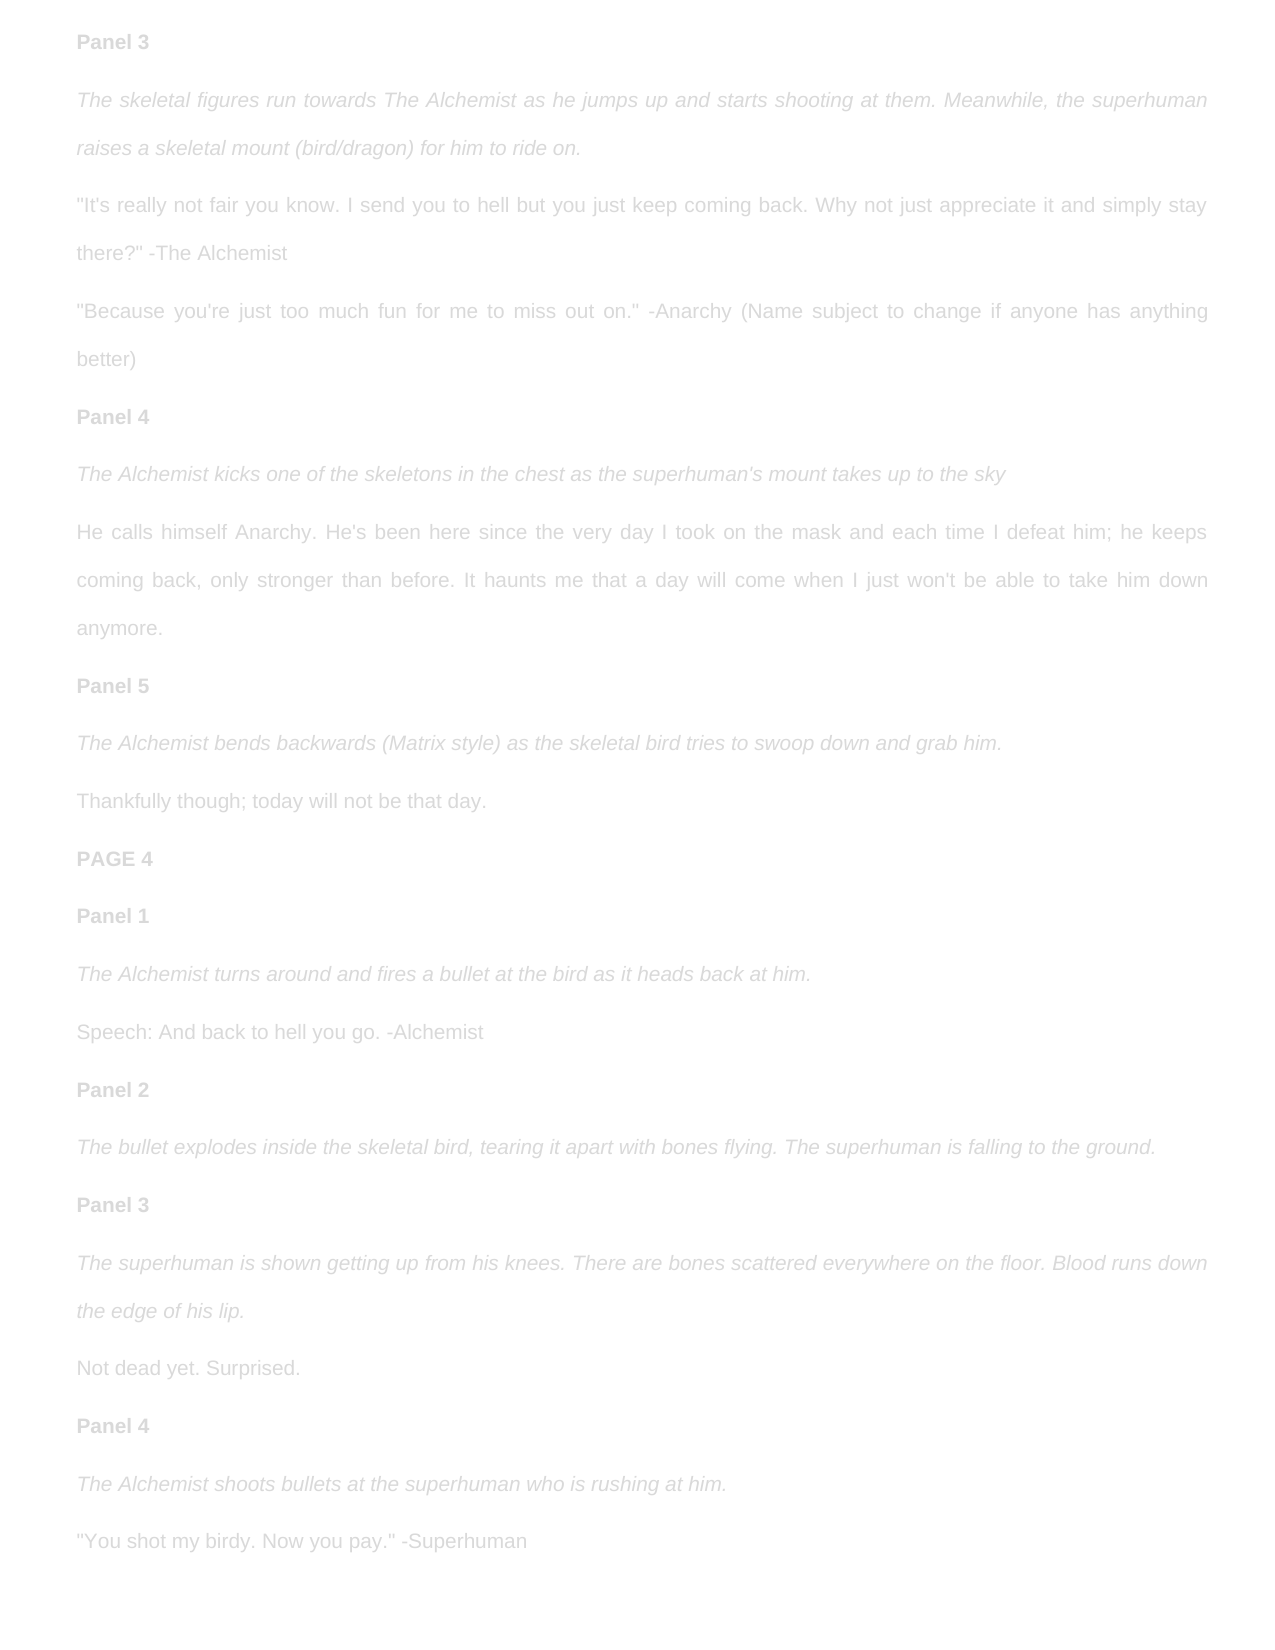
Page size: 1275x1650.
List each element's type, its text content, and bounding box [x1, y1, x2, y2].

text The Alchemist bends backwards (Matrix style) as the skeletal bird tries to swoop down and grab him. [76, 731, 1211, 755]
text The Alchemist turns around and fires a bullet at the bird as it heads back at him. [76, 962, 1211, 986]
text Panel 2 [76, 1077, 1211, 1101]
text Speech: And back to hell you go. -Alchemist [76, 1020, 1211, 1044]
text "Because you're just too much fun for me to miss out on." -Anarchy (Name subject to change if anyone has anything better) [76, 299, 1211, 371]
text The Alchemist shoots bullets at the superhuman who is rushing at him. [76, 1472, 1211, 1496]
text Panel 1 [76, 904, 1211, 928]
text Panel 5 [76, 673, 1211, 697]
text The bullet explodes inside the skeletal bird, tearing it apart with bones flying. The superhuman is falling to the ground. [76, 1135, 1211, 1159]
text The superhuman is shown getting up from his knees. There are bones scattered everywhere on the floor. Blood runs down the edge of his lip. [76, 1251, 1211, 1322]
text Panel 3 [76, 1193, 1211, 1217]
text "You shot my birdy. Now you pay." -Superhuman [76, 1529, 1211, 1553]
text PAGE 4 [76, 847, 1211, 871]
text Panel 4 [76, 1414, 1211, 1438]
text Panel 3 [76, 30, 1211, 54]
text "It's really not fair you know. I send you to hell but you just keep coming back. Why not just appreciate it and simply stay there?" -The Alchemist [76, 193, 1211, 265]
text The Alchemist kicks one of the skeletons in the chest as the superhuman's mount takes up to the sky [76, 462, 1211, 486]
text Not dead yet. Surprised. [76, 1356, 1211, 1380]
text The skeletal figures run towards The Alchemist as he jumps up and starts shooting at them. Meanwhile, the superhuman raises a skeletal mount (bird/dragon) for him to ride on. [76, 88, 1211, 159]
text Panel 4 [76, 404, 1211, 428]
text Thankfully though; today will not be that day. [76, 789, 1211, 813]
text He calls himself Anarchy. He's been here since the very day I took on the mask and each time I defeat him; he keeps coming back, only stronger than before. It haunts me that a day will come when I just won't be able to take him down anymore. [76, 520, 1211, 640]
